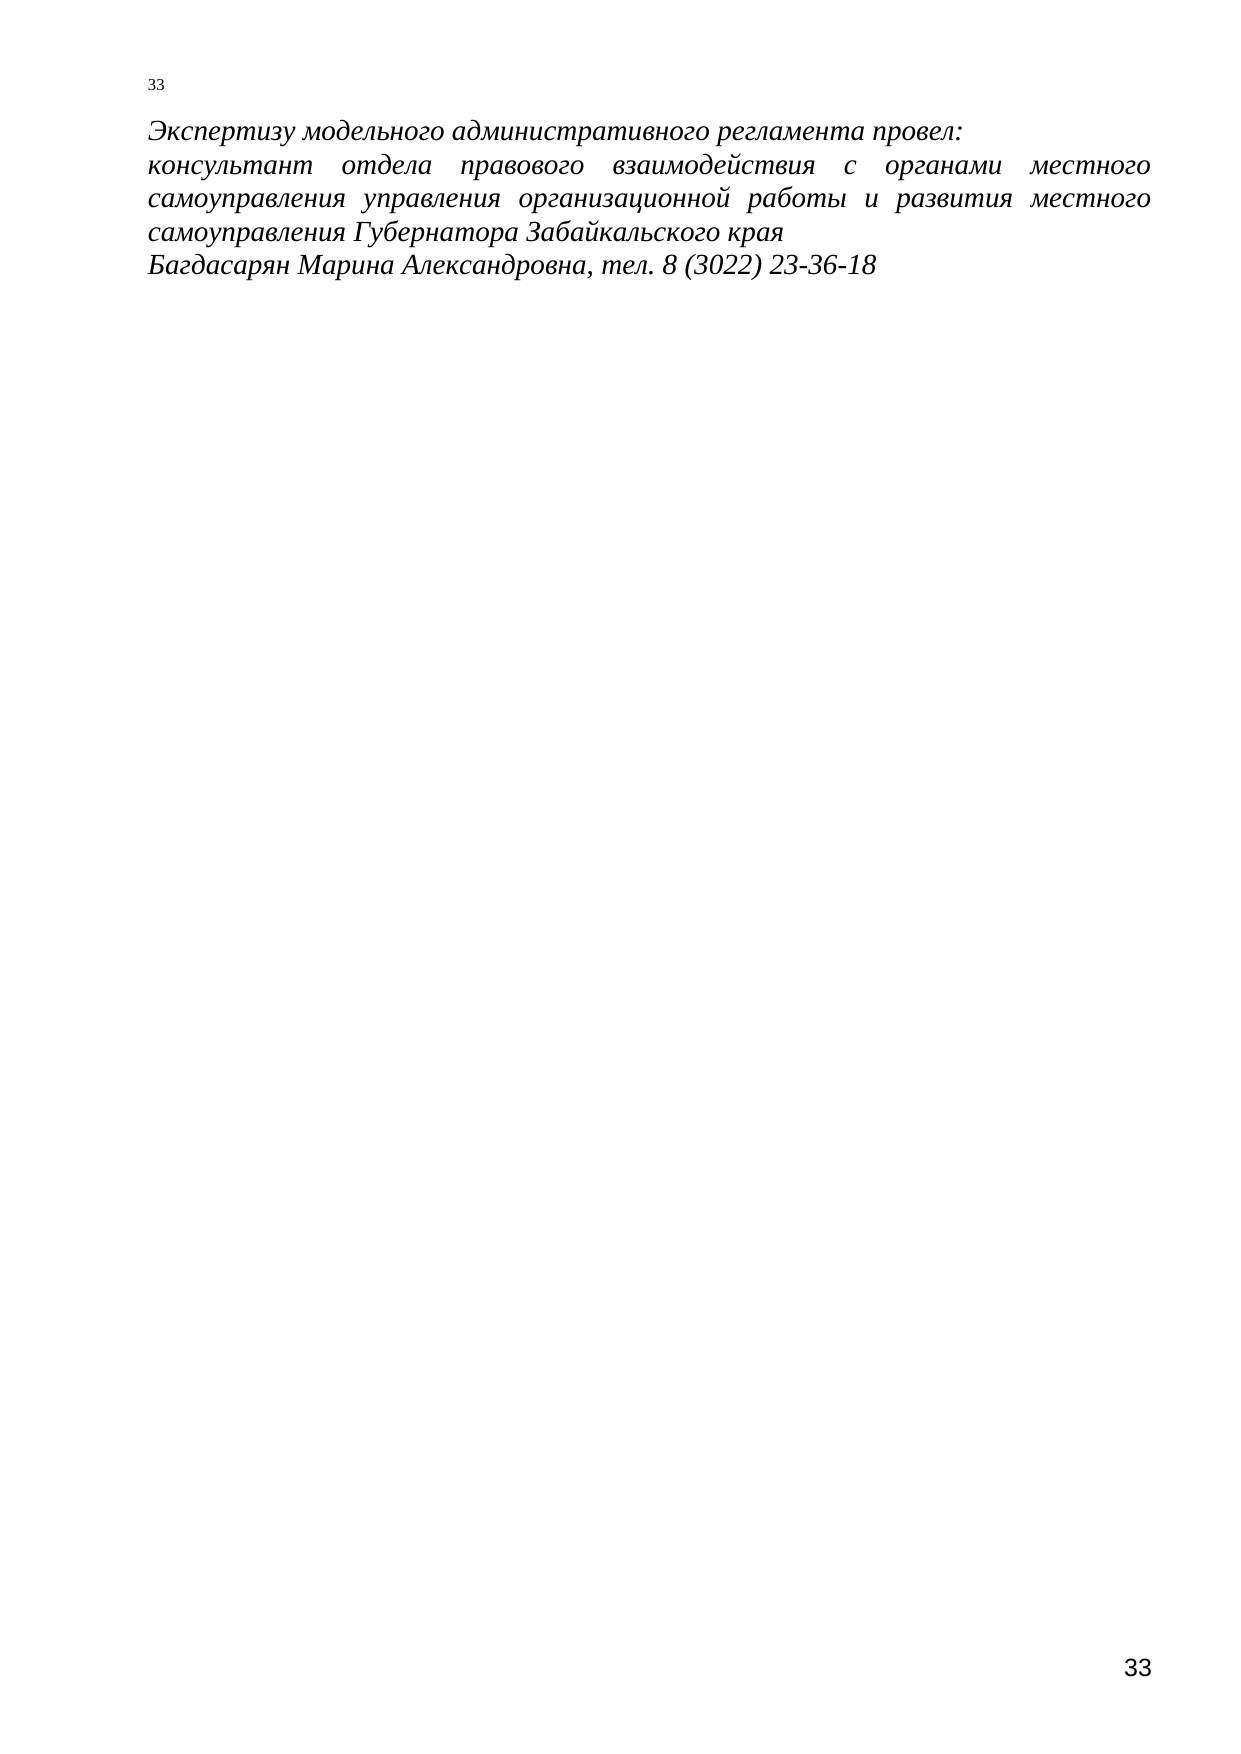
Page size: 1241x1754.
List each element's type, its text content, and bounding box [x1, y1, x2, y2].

text Экспертизу модельного административного регламента провел: [148, 113, 1152, 147]
text Багдасарян Марина Александровна, тел. 8 (3022) 23-36-18 [148, 247, 1152, 281]
text консультант отдела правового взаимодействия с органами местного самоуправления управления организационной работы и развития местного самоуправления Губернатора Забайкальского края [148, 147, 1152, 247]
